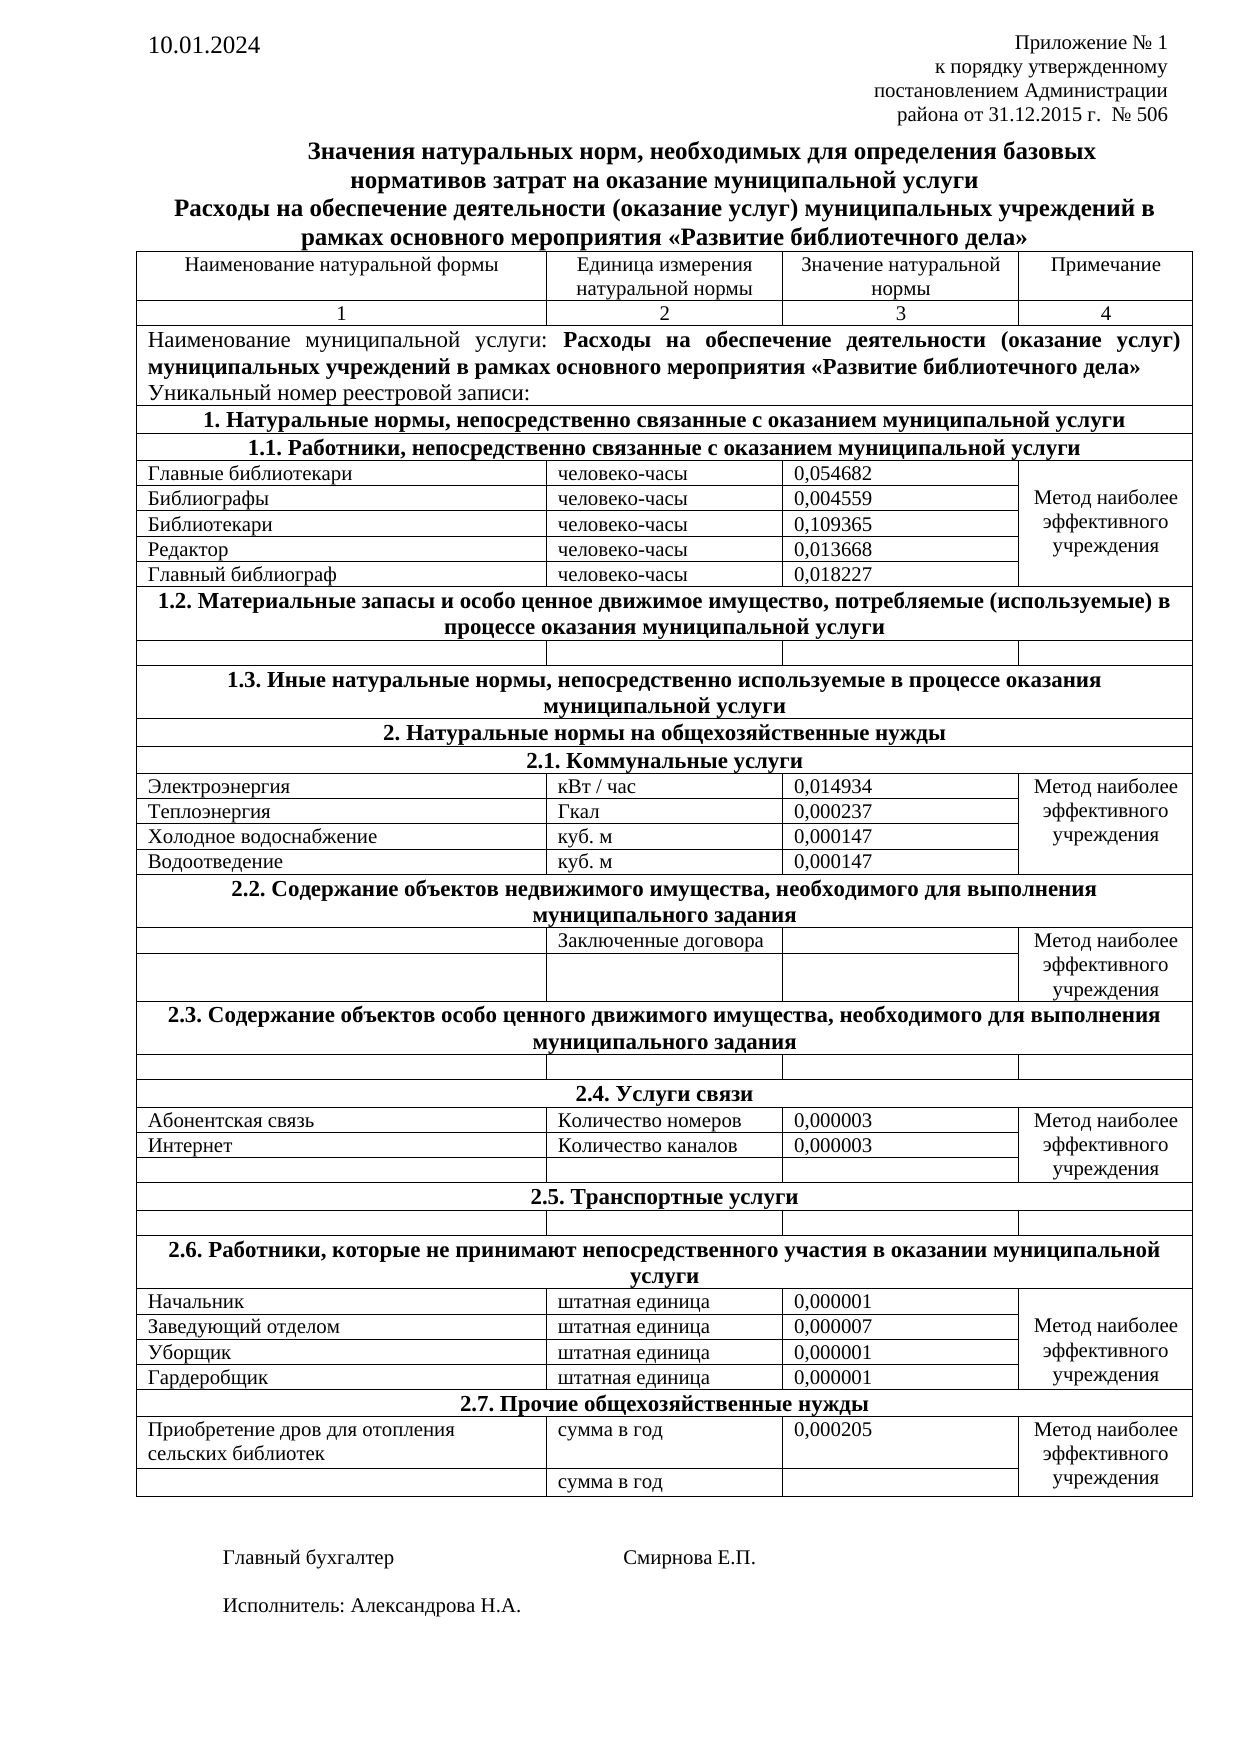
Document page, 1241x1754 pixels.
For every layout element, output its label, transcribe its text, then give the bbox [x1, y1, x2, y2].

table_header Приложение № 1 к порядку утвержденному постановлением Администрации района от 31.12.2015 г. № 506 [860, 30, 1179, 126]
table_cell сумма в год [547, 1417, 782, 1467]
table_cell штатная единица [547, 1289, 782, 1313]
table_cell [1019, 1211, 1192, 1234]
table_cell [783, 954, 1018, 1001]
table_cell сумма в год [547, 1469, 782, 1496]
table_cell 0,054682 [783, 461, 1018, 485]
table_header Единица измерения натуральной нормы [547, 252, 782, 300]
table_cell 0,013668 [783, 537, 1018, 561]
table_cell 2. Натуральные нормы на общехозяйственные нужды [137, 719, 1192, 746]
table_cell Электроэнергия [137, 774, 546, 798]
table_cell [783, 1055, 1018, 1079]
table_cell Заведующий отделом [137, 1315, 546, 1338]
table_cell 3 [783, 301, 1018, 325]
table_cell куб. м [547, 850, 782, 873]
text нормативов затрат на оказание муниципальной услуги [148, 165, 1181, 193]
table_cell 0,000001 [783, 1289, 1018, 1313]
table_cell 0,109365 [783, 511, 1018, 536]
table_cell Метод наиболее эффективного учреждения [1019, 461, 1192, 586]
table_cell [547, 1055, 782, 1079]
table_cell Гкал [547, 799, 782, 823]
table_cell 1.2. Материальные запасы и особо ценное движимое имущество, потребляемые (используемые) в процессе оказания муниципальной услуги [137, 587, 1192, 639]
table_cell [547, 641, 782, 664]
table_cell Библиографы [137, 486, 546, 510]
table_cell [137, 1055, 546, 1079]
table_cell Интернет [137, 1133, 546, 1157]
table_cell 0,000003 [783, 1133, 1018, 1157]
table_cell Количество каналов [547, 1133, 782, 1157]
table_cell Заключенные договора [547, 928, 782, 952]
text Значения натуральных норм, необходимых для определения базовых [148, 136, 1181, 165]
table_header Значение натуральной нормы [783, 252, 1018, 300]
table_cell [137, 1158, 546, 1182]
table_cell 0,014934 [783, 774, 1018, 798]
table_cell [1019, 1055, 1192, 1079]
table_cell 0,000007 [783, 1315, 1018, 1338]
text Главный бухгалтер Смирнова Е.П. [148, 1545, 1181, 1569]
table_cell Главный библиограф [137, 562, 546, 586]
table_cell Количество номеров [547, 1108, 782, 1132]
table_cell 0,000147 [783, 824, 1018, 848]
table_cell Главные библиотекари [137, 461, 546, 485]
table_cell 2.3. Содержание объектов особо ценного движимого имущества, необходимого для выполнения муниципального задания [137, 1002, 1192, 1054]
table_header Наименование натуральной формы [137, 252, 546, 300]
table_cell [547, 954, 782, 1001]
table_cell 1. Натуральные нормы, непосредственно связанные с оказанием муниципальной услуги [137, 406, 1192, 433]
table_cell Абонентская связь [137, 1108, 546, 1132]
table_cell [137, 954, 546, 1001]
table_cell Теплоэнергия [137, 799, 546, 823]
table_cell [783, 1158, 1018, 1182]
table_cell Редактор [137, 537, 546, 561]
table_cell [137, 1211, 546, 1234]
table_cell 1.3. Иные натуральные нормы, непосредственно используемые в процессе оказания муниципальной услуги [137, 666, 1192, 718]
table_cell 2 [547, 301, 782, 325]
table_cell 2.6. Работники, которые не принимают непосредственного участия в оказании муниципальной услуги [137, 1236, 1192, 1288]
table_cell 0,000003 [783, 1108, 1018, 1132]
table_cell 0,018227 [783, 562, 1018, 586]
table_cell Метод наиболее эффективного учреждения [1019, 1417, 1192, 1496]
text Расходы на обеспечение деятельности (оказание услуг) муниципальных учреждений в рамках основного мероприятия «Развитие библиотечного дела» [148, 193, 1181, 251]
table_cell Метод наиболее эффективного учреждения [1019, 1289, 1192, 1389]
table_cell 0,000001 [783, 1340, 1018, 1364]
table_cell штатная единица [547, 1315, 782, 1338]
table_cell [137, 928, 546, 952]
table_cell 0,000147 [783, 850, 1018, 873]
table_cell 1.1. Работники, непосредственно связанные с оказанием муниципальной услуги [137, 434, 1192, 460]
table_cell [547, 1211, 782, 1234]
table_cell Уборщик [137, 1340, 546, 1364]
table_cell 4 [1019, 301, 1192, 325]
table_cell Гардеробщик [137, 1365, 546, 1389]
table_cell человеко-часы [547, 537, 782, 561]
table_cell человеко-часы [547, 511, 782, 536]
table_cell 2.1. Коммунальные услуги [137, 747, 1192, 773]
table_cell Наименование муниципальной услуги: Расходы на обеспечение деятельности (оказание услуг) муниципальных учреждений в рамках основного мероприятия «Развитие библиотечного дела» Уникальный номер реестровой записи: [137, 326, 1192, 405]
table_cell [137, 1469, 546, 1496]
table_cell Метод наиболее эффективного учреждения [1019, 774, 1192, 873]
table_cell Приобретение дров для отопления сельских библиотек [137, 1417, 546, 1467]
table_cell [783, 1469, 1018, 1496]
table_cell Холодное водоснабжение [137, 824, 546, 848]
table_header 10.01.2024 [136, 30, 860, 126]
table_cell 0,000205 [783, 1417, 1018, 1467]
table_cell 0,000237 [783, 799, 1018, 823]
table_cell Метод наиболее эффективного учреждения [1019, 1108, 1192, 1182]
table_cell 0,004559 [783, 486, 1018, 510]
table_cell 2.5. Транспортные услуги [137, 1183, 1192, 1209]
table_cell куб. м [547, 824, 782, 848]
table_cell 2.2. Содержание объектов недвижимого имущества, необходимого для выполнения муниципального задания [137, 875, 1192, 927]
table_cell [137, 641, 546, 664]
table_header Примечание [1019, 252, 1192, 300]
table_cell Водоотведение [137, 850, 546, 873]
table_cell человеко-часы [547, 486, 782, 510]
table_cell [1019, 641, 1192, 664]
table_cell [783, 641, 1018, 664]
table_cell [783, 928, 1018, 952]
table_cell штатная единица [547, 1340, 782, 1364]
text Исполнитель: Александрова Н.А. [148, 1593, 1181, 1617]
table_cell 2.4. Услуги связи [137, 1080, 1192, 1107]
table_cell Метод наиболее эффективного учреждения [1019, 928, 1192, 1001]
table_cell 2.7. Прочие общехозяйственные нужды [137, 1390, 1192, 1416]
table_cell 0,000001 [783, 1365, 1018, 1389]
table_cell штатная единица [547, 1365, 782, 1389]
table_cell человеко-часы [547, 562, 782, 586]
table_cell Библиотекари [137, 511, 546, 536]
table_cell [547, 1158, 782, 1182]
table_cell 1 [137, 301, 546, 325]
table_cell человеко-часы [547, 461, 782, 485]
table_cell Начальник [137, 1289, 546, 1313]
table_cell кВт / час [547, 774, 782, 798]
table_cell [783, 1211, 1018, 1234]
